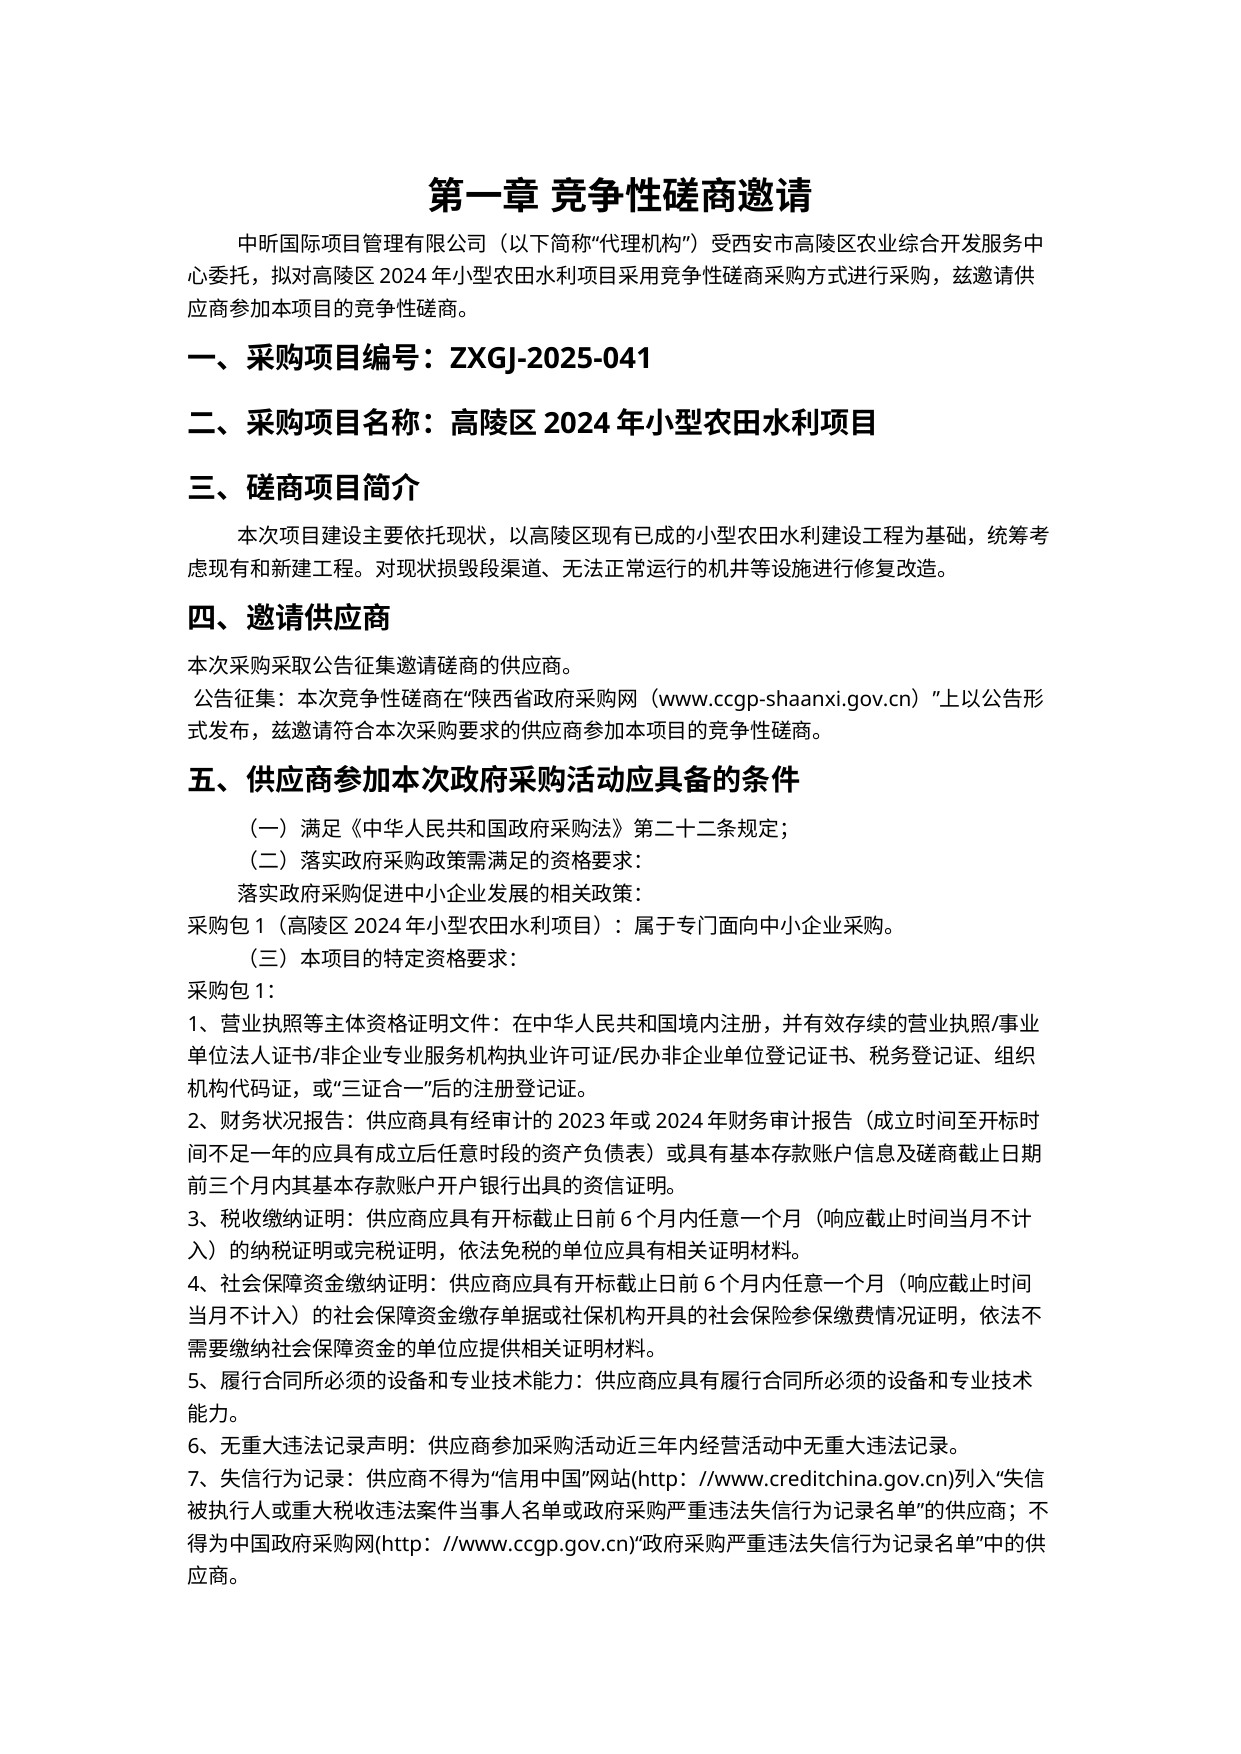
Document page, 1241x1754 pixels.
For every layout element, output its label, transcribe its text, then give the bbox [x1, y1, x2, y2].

text 五、供应商参加本次政府采购活动应具备的条件 [187, 747, 1053, 812]
text 四、邀请供应商 [187, 584, 1053, 649]
text 二、采购项目名称：高陵区2024年小型农田水利项目 [187, 389, 1053, 454]
text 中昕国际项目管理有限公司（以下简称“代理机构”）受西安市高陵区农业综合开发服务中心委托，拟对高陵区2024年小型农田水利项目采用竞争性磋商采购方式进行采购，兹邀请供应商参加本项目的竞争性磋商。 [187, 227, 1053, 324]
text 本次项目建设主要依托现状，以高陵区现有已成的小型农田水利建设工程为基础，统筹考虑现有和新建工程。对现状损毁段渠道、无法正常运行的机井等设施进行修复改造。 [187, 519, 1053, 584]
text （二）落实政府采购政策需满足的资格要求： [187, 844, 1053, 877]
text （三）本项目的特定资格要求： [187, 942, 1053, 974]
text 7、失信行为记录：供应商不得为“信用中国”网站(http：//www.creditchina.gov.cn)列入“失信被执行人或重大税收违法案件当事人名单或政府采购严重违法失信行为记录名单”的供应商；不得为中国政府采购网(http：//www.ccgp.gov.cn)“政府采购严重违法失信行为记录名单”中的供应商。 [187, 1462, 1053, 1592]
text 6、无重大违法记录声明：供应商参加采购活动近三年内经营活动中无重大违法记录。 [187, 1429, 1053, 1462]
text 落实政府采购促进中小企业发展的相关政策： [187, 877, 1053, 909]
text 公告征集：本次竞争性磋商在“陕西省政府采购网（www.ccgp-shaanxi.gov.cn）”上以公告形式发布，兹邀请符合本次采购要求的供应商参加本项目的竞争性磋商。 [187, 682, 1053, 747]
text 2、财务状况报告：供应商具有经审计的2023年或2024年财务审计报告（成立时间至开标时间不足一年的应具有成立后任意时段的资产负债表）或具有基本存款账户信息及磋商截止日期前三个月内其基本存款账户开户银行出具的资信证明。 [187, 1104, 1053, 1202]
text 4、社会保障资金缴纳证明：供应商应具有开标截止日前6个月内任意一个月（响应截止时间当月不计入）的社会保障资金缴存单据或社保机构开具的社会保险参保缴费情况证明，依法不需要缴纳社会保障资金的单位应提供相关证明材料。 [187, 1267, 1053, 1364]
text 5、履行合同所必须的设备和专业技术能力：供应商应具有履行合同所必须的设备和专业技术能力。 [187, 1364, 1053, 1429]
text 1、营业执照等主体资格证明文件：在中华人民共和国境内注册，并有效存续的营业执照/事业单位法人证书/非企业专业服务机构执业许可证/民办非企业单位登记证书、税务登记证、组织机构代码证，或“三证合一”后的注册登记证。 [187, 1007, 1053, 1104]
text 采购包1（高陵区2024年小型农田水利项目）：属于专门面向中小企业采购。 [187, 909, 1053, 942]
text 第一章 竞争性磋商邀请 [187, 162, 1053, 227]
text 本次采购采取公告征集邀请磋商的供应商。 [187, 649, 1053, 682]
text （一）满足《中华人民共和国政府采购法》第二十二条规定； [187, 812, 1053, 844]
text 一、采购项目编号：ZXGJ-2025-041 [187, 324, 1053, 389]
text 三、磋商项目简介 [187, 454, 1053, 519]
text 采购包1： [187, 974, 1053, 1007]
text 3、税收缴纳证明：供应商应具有开标截止日前6个月内任意一个月（响应截止时间当月不计入）的纳税证明或完税证明，依法免税的单位应具有相关证明材料。 [187, 1202, 1053, 1267]
